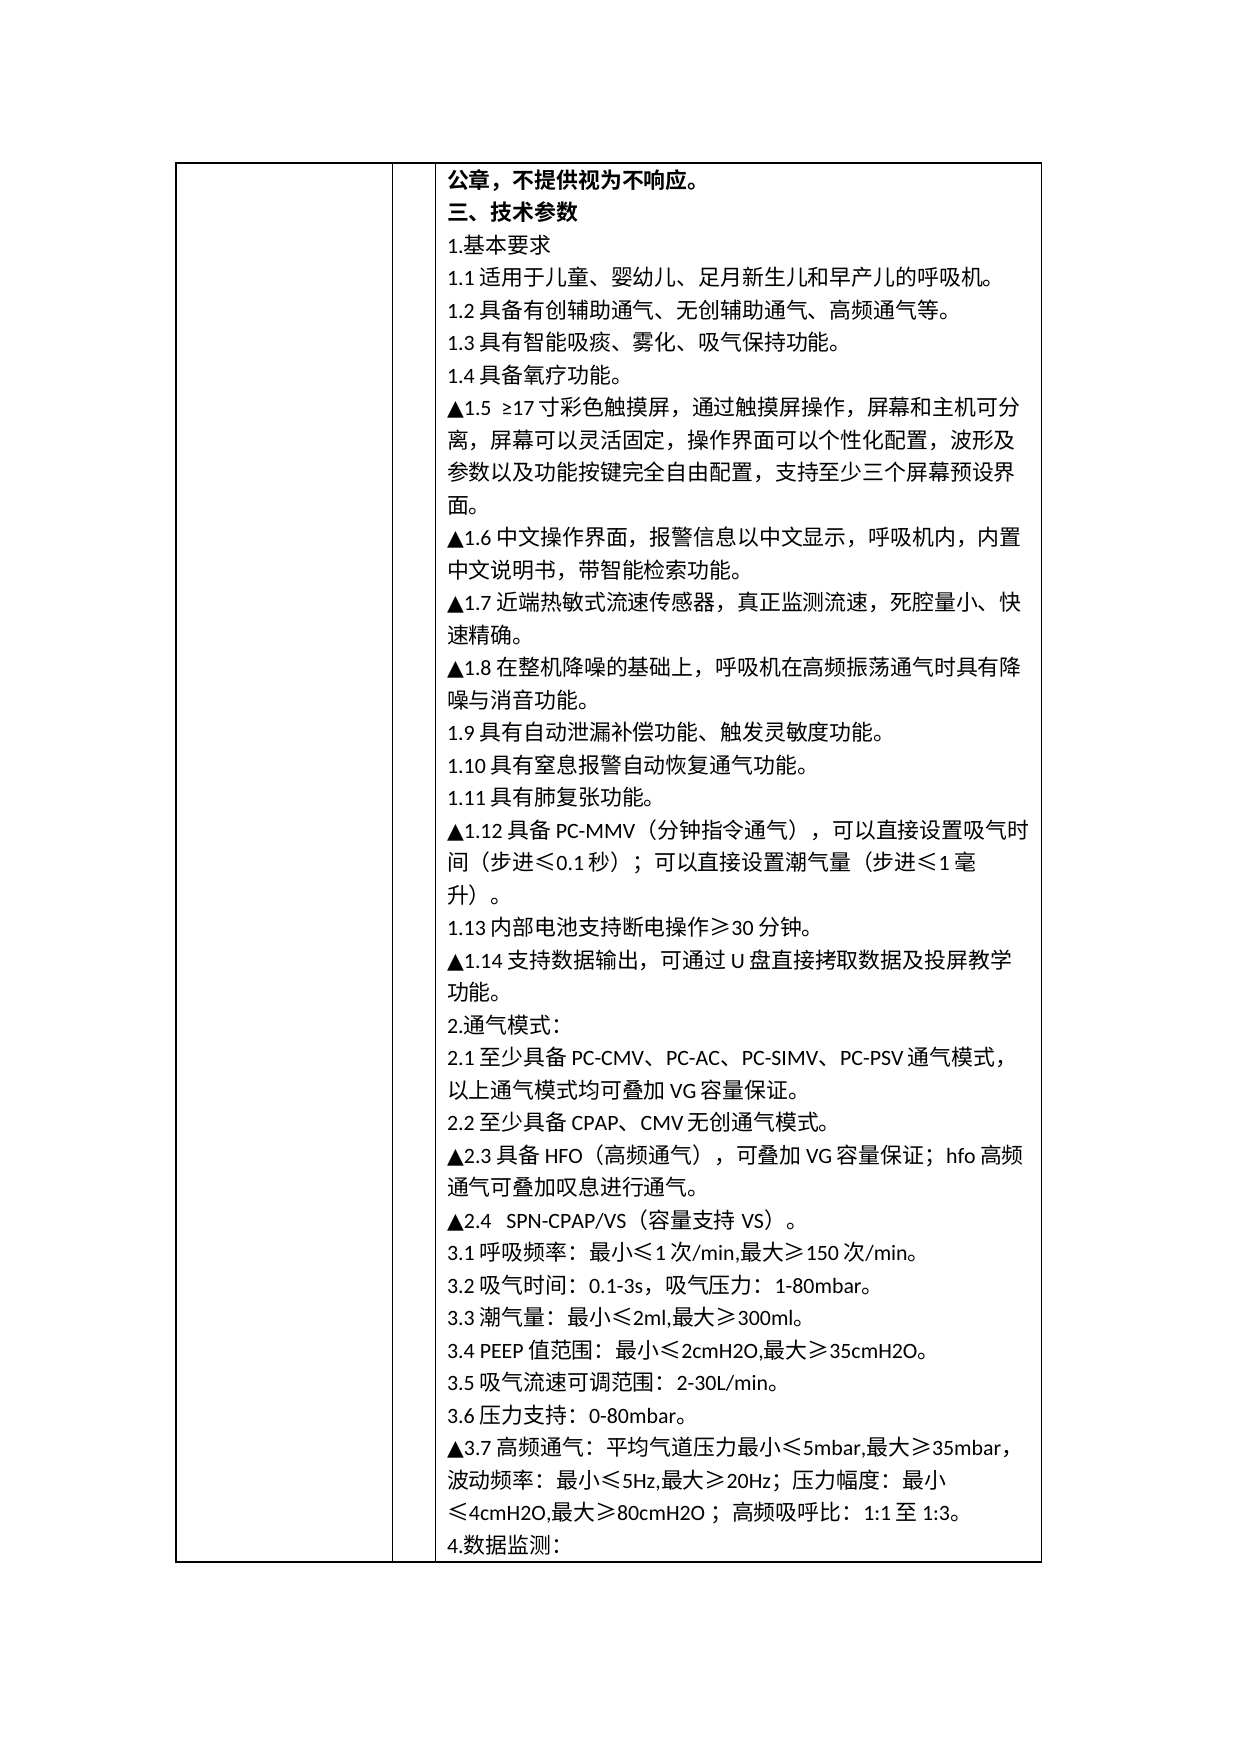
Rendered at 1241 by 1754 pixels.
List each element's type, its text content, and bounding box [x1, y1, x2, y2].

table_cell [177, 164, 392, 1561]
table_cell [436, 164, 1041, 1561]
table_cell 1 [393, 164, 435, 1561]
